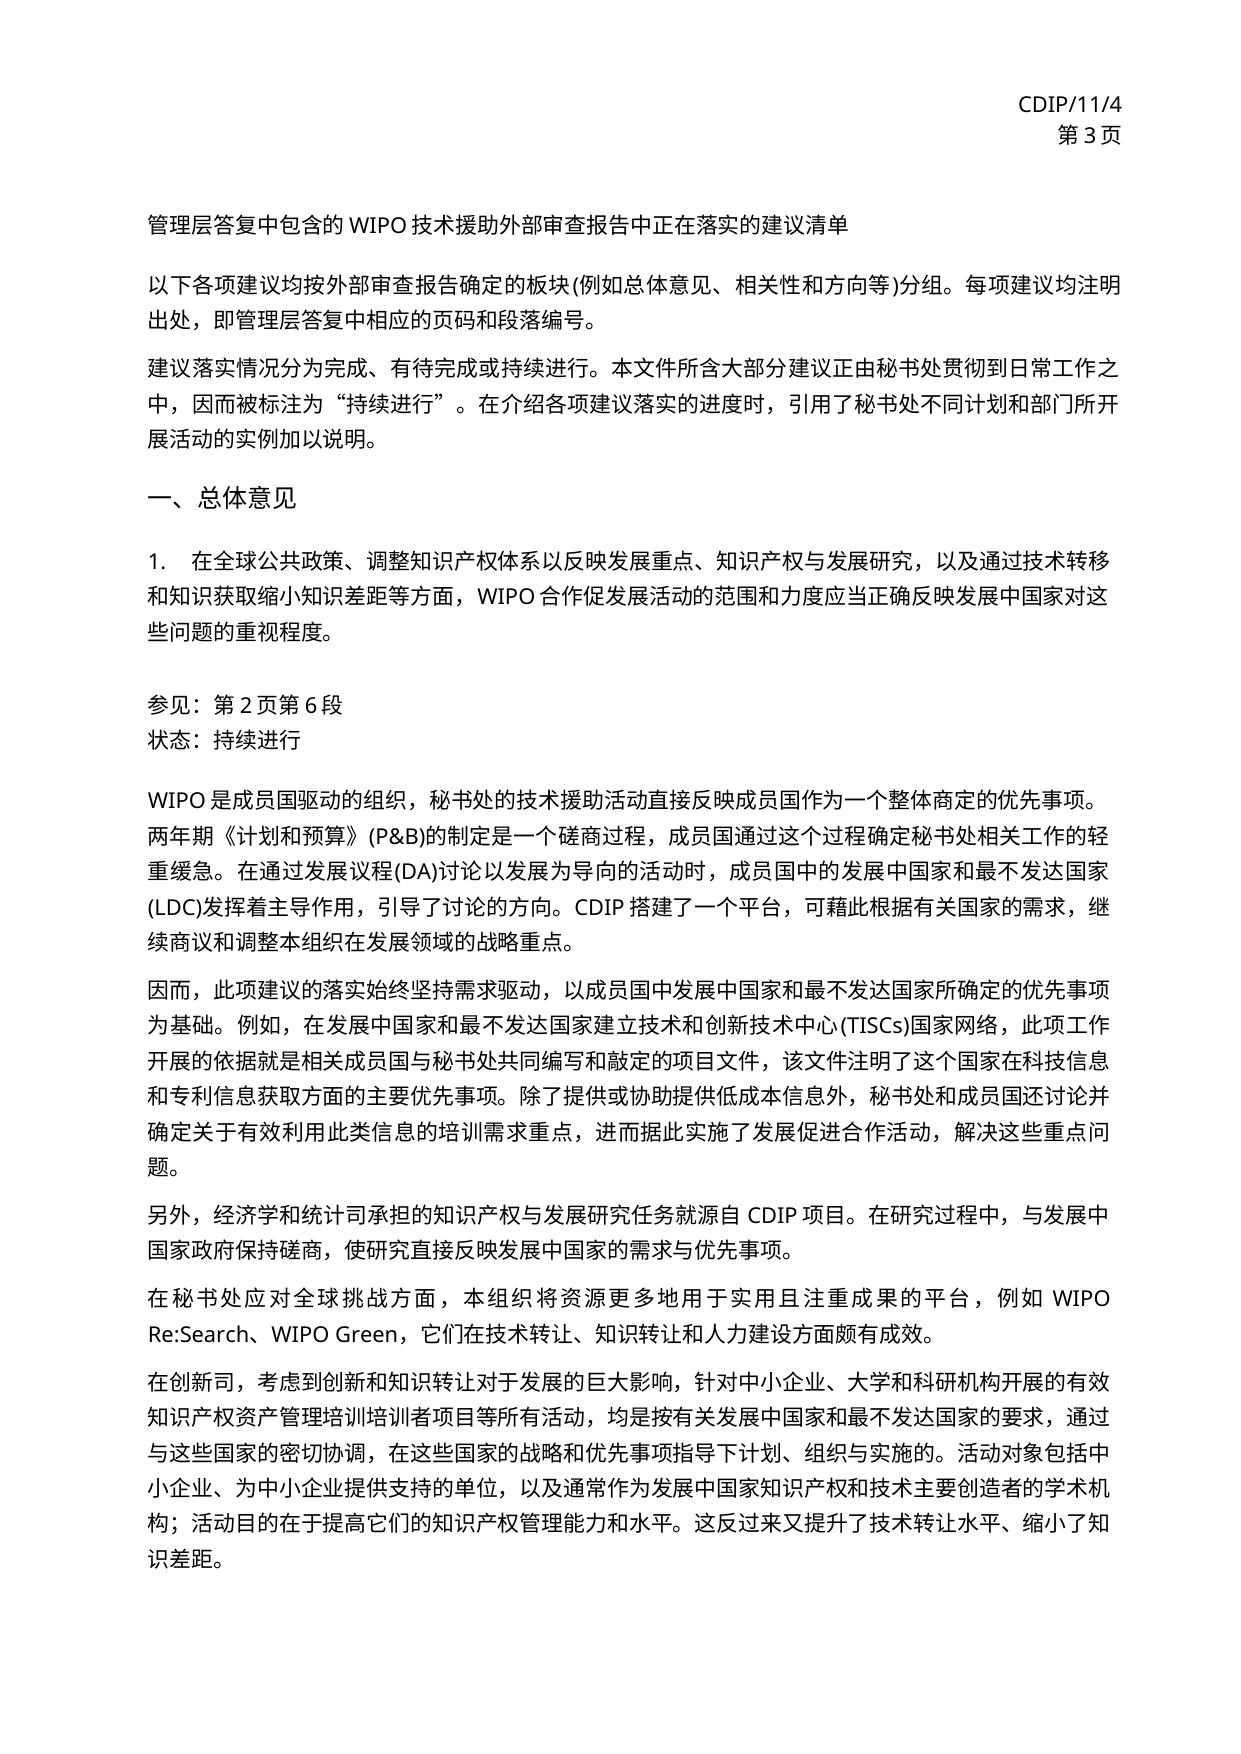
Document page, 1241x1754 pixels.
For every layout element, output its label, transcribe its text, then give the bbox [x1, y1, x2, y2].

text 建议落实情况分为完成、有待完成或持续进行。本文件所含大部分建议正由秘书处贯彻到日常工作之中，因而被标注为“持续进行”。在介绍各项建议落实的进度时，引用了秘书处不同计划和部门所开展活动的实例加以说明。 [148, 348, 1122, 454]
text 管理层答复中包含的WIPO技术援助外部审查报告中正在落实的建议清单 [148, 204, 1122, 239]
table_cell 参见：第2页第6段 状态：持续进行 WIPO是成员国驱动的组织，秘书处的技术援助活动直接反映成员国作为一个整体商定的优先事项。两年期《计划和预算》(P&B)的制定是一个磋商过程，成员国通过这个过程确定秘书处相关工作的轻重缓急。在通过发展议程(DA)讨论以发展为导向的活动时，成员国中的发展中国家和最不发达国家(LDC)发挥着主导作用，引导了讨论的方向。CDIP搭建了一个平台，可藉此根据有关国家的需求，继续商议和调整本组织在发展领域的战略重点。 因而，此项建议的落实始终坚持需求驱动，以成员国中发展中国家和最不发达国家所确定的优先事项为基础。例如，在发展中国家和最不发达国家建立技术和创新技术中心(TISCs)国家网络，此项工作开展的依据就是相关成员国与秘书处共同编写和敲定的项目文件，该文件注明了这个国家在科技信息和专利信息获取方面的主要优先事项。除了提供或协助提供低成本信息外，秘书处和成员国还讨论并确定关于有效利用此类信息的培训需求重点，进而据此实施了发展促进合作活动，解决这些重点问题。 另外，经济学和统计司承担的知识产权与发展研究任务就源自CDIP项目。在研究过程中，与发展中国家政府保持磋商，使研究直接反映发展中国家的需求与优先事项。 在秘书处应对全球挑战方面，本组织将资源更多地用于实用且注重成果的平台，例如WIPO Re:Search、WIPO Green，它们在技术转让、知识转让和人力建设方面颇有成效。 在创新司，考虑到创新和知识转让对于发展的巨大影响，针对中小企业、大学和科研机构开展的有效知识产权资产管理培训培训者项目等所有活动，均是按有关发展中国家和最不发达国家的要求，通过与这些国家的密切协调，在这些国家的战略和优先事项指导下计划、组织与实施的。活动对象包括中小企业、为中小企业提供支持的单位，以及通常作为发展中国家知识产权和技术主要创造者的学术机构；活动目的在于提高它们的知识产权管理能力和水平。这反过来又提升了技术转让水平、缩小了知识差距。 [136, 659, 1122, 1586]
text 一、总体意见 [148, 479, 1122, 515]
text 以下各项建议均按外部审查报告确定的板块(例如总体意见、相关性和方向等)分组。每项建议均注明出处，即管理层答复中相应的页码和段落编号。 [148, 264, 1122, 335]
table_header 1. 在全球公共政策、调整知识产权体系以反映发展重点、知识产权与发展研究，以及通过技术转移和知识获取缩小知识差距等方面，WIPO合作促发展活动的范围和力度应当正确反映发展中国家对这些问题的重视程度。 [136, 540, 1122, 659]
